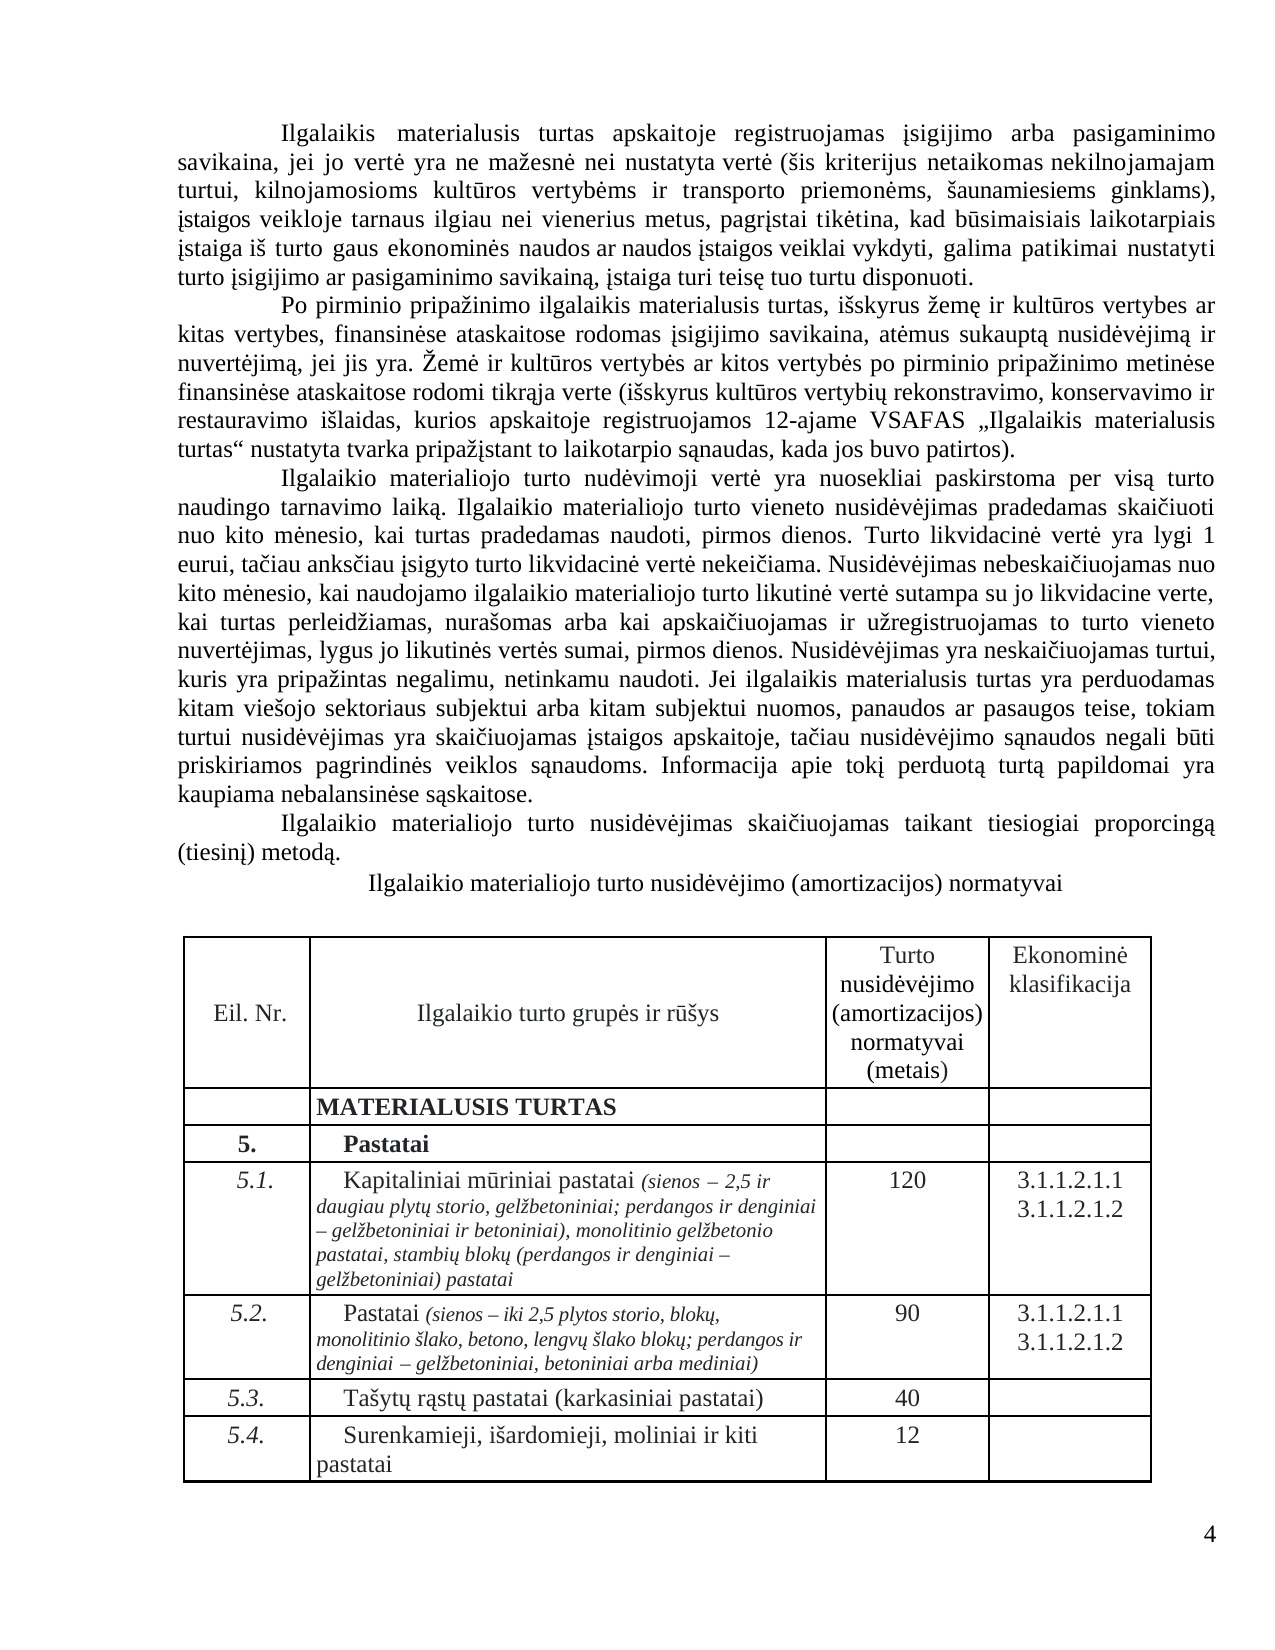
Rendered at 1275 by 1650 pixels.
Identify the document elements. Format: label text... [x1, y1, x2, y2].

table_cell 5. [185, 1126, 309, 1161]
text Ilgalaikio materialiojo turto nusidėvėjimas skaičiuojamas taikant tiesiogiai proporcingą (tiesinį) metodą. [177, 808, 1216, 866]
table_header Ekonominė klasifikacija [990, 938, 1150, 1087]
table_cell 12 [827, 1417, 988, 1480]
table_cell [185, 1089, 309, 1124]
table_header Turto nusidėvėjimo (amortizacijos) normatyvai (metais) [827, 938, 988, 1087]
table_cell 5.1. [185, 1163, 309, 1293]
table_cell Kapitaliniai mūriniai pastatai (sienos – 2,5 ir daugiau plytų storio, gelžbetoniniai; perdangos ir denginiai – gelžbetoniniai ir betoniniai), monolitinio gelžbetonio pastatai, stambių blokų (perdangos ir denginiai – gelžbetoniniai) pastatai [311, 1163, 825, 1293]
table_cell 5.4. [185, 1417, 309, 1480]
text Ilgalaikio materialiojo turto nudėvimoji vertė yra nuosekliai paskirstoma per visą turto naudingo tarnavimo laiką. Ilgalaikio materialiojo turto vieneto nusidėvėjimas pradedamas skaičiuoti nuo kito mėnesio, kai turtas pradedamas naudoti, pirmos dienos. Turto likvidacinė vertė yra lygi 1 eurui, tačiau anksčiau įsigyto turto likvidacinė vertė nekeičiama. Nusidėvėjimas nebeskaičiuojamas nuo kito mėnesio, kai naudojamo ilgalaikio materialiojo turto likutinė vertė sutampa su jo likvidacine verte, kai turtas perleidžiamas, nurašomas arba kai apskaičiuojamas ir užregistruojamas to turto vieneto nuvertėjimas, lygus jo likutinės vertės sumai, pirmos dienos. Nusidėvėjimas yra neskaičiuojamas turtui, kuris yra pripažintas negalimu, netinkamu naudoti. Jei ilgalaikis materialusis turtas yra perduodamas kitam viešojo sektoriaus subjektui arba kitam subjektui nuomos, panaudos ar pasaugos teise, tokiam turtui nusidėvėjimas yra skaičiuojamas įstaigos apskaitoje, tačiau nusidėvėjimo sąnaudos negali būti priskiriamos pagrindinės veiklos sąnaudoms. Informacija apie tokį perduotą turtą papildomai yra kaupiama nebalansinėse sąskaitose. [177, 463, 1216, 808]
table_cell [990, 1380, 1150, 1415]
table_header Ilgalaikio turto grupės ir rūšys [311, 938, 825, 1087]
table_cell [990, 1089, 1150, 1124]
text Ilgalaikis materialusis turtas apskaitoje registruojamas įsigijimo arba pasigaminimo savikaina, jei jo vertė yra ne mažesnė nei nustatyta vertė (šis kriterijus netaikomas nekilnojamajam turtui, kilnojamosioms kultūros vertybėms ir transporto priemonėms, šaunamiesiems ginklams), įstaigos veikloje tarnaus ilgiau nei vienerius metus, pagrįstai tikėtina, kad būsimaisiais laikotarpiais įstaiga iš turto gaus ekonominės naudos ar naudos įstaigos veiklai vykdyti, galima patikimai nustatyti turto įsigijimo ar pasigaminimo savikainą, įstaiga turi teisę tuo turtu disponuoti. [177, 118, 1216, 291]
table_header Eil. Nr. [185, 938, 309, 1087]
table_cell 3.1.1.2.1.1 3.1.1.2.1.2 [990, 1163, 1150, 1293]
table_cell Surenkamieji, išardomieji, moliniai ir kiti pastatai [311, 1417, 825, 1480]
table_cell [827, 1126, 988, 1161]
table_cell 40 [827, 1380, 988, 1415]
table_cell 3.1.1.2.1.1 3.1.1.2.1.2 [990, 1296, 1150, 1378]
table_cell MATERIALUSIS TURTAS [311, 1089, 825, 1124]
table_cell 120 [827, 1163, 988, 1293]
table_cell [990, 1417, 1150, 1480]
table_cell 5.3. [185, 1380, 309, 1415]
table_cell 5.2. [185, 1296, 309, 1378]
text Ilgalaikio materialiojo turto nusidėvėjimo (amortizacijos) normatyvai [215, 868, 1216, 897]
table_cell Pastatai [311, 1126, 825, 1161]
table_cell [990, 1126, 1150, 1161]
text Po pirminio pripažinimo ilgalaikis materialusis turtas, išskyrus žemę ir kultūros vertybes ar kitas vertybes, finansinėse ataskaitose rodomas įsigijimo savikaina, atėmus sukauptą nusidėvėjimą ir nuvertėjimą, jei jis yra. Žemė ir kultūros vertybės ar kitos vertybės po pirminio pripažinimo metinėse finansinėse ataskaitose rodomi tikrąja verte (išskyrus kultūros vertybių rekonstravimo, konservavimo ir restauravimo išlaidas, kurios apskaitoje registruojamos 12-ajame VSAFAS „Ilgalaikis materialusis turtas“ nustatyta tvarka pripažįstant to laikotarpio sąnaudas, kada jos buvo patirtos). [177, 291, 1216, 463]
table_cell Tašytų rąstų pastatai (karkasiniai pastatai) [311, 1380, 825, 1415]
table_cell [827, 1089, 988, 1124]
table_cell 90 [827, 1296, 988, 1378]
table_cell Pastatai (sienos – iki 2,5 plytos storio, blokų, monolitinio šlako, betono, lengvų šlako blokų; perdangos ir denginiai – gelžbetoniniai, betoniniai arba mediniai) [311, 1296, 825, 1378]
